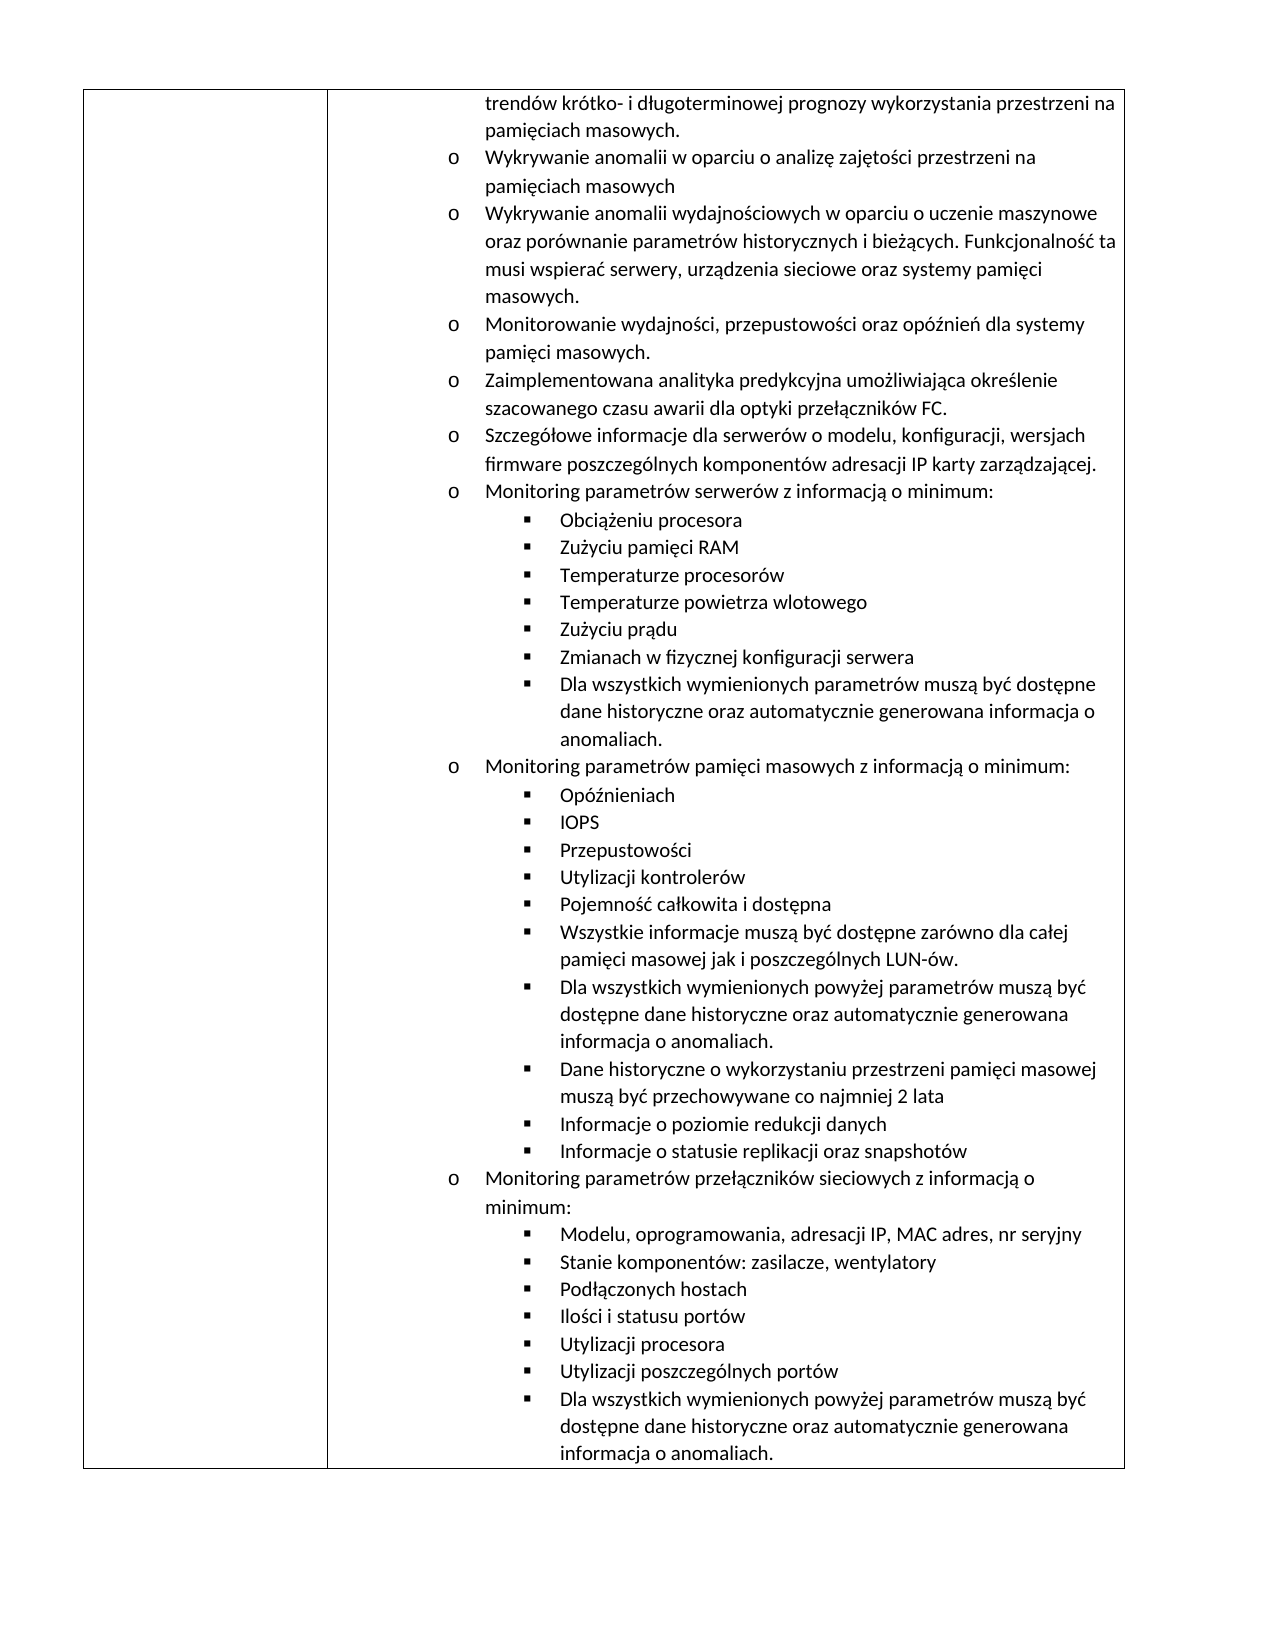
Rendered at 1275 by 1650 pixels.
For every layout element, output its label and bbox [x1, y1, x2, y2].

table_cell [328, 90, 1124, 1468]
table_cell [84, 90, 327, 1468]
